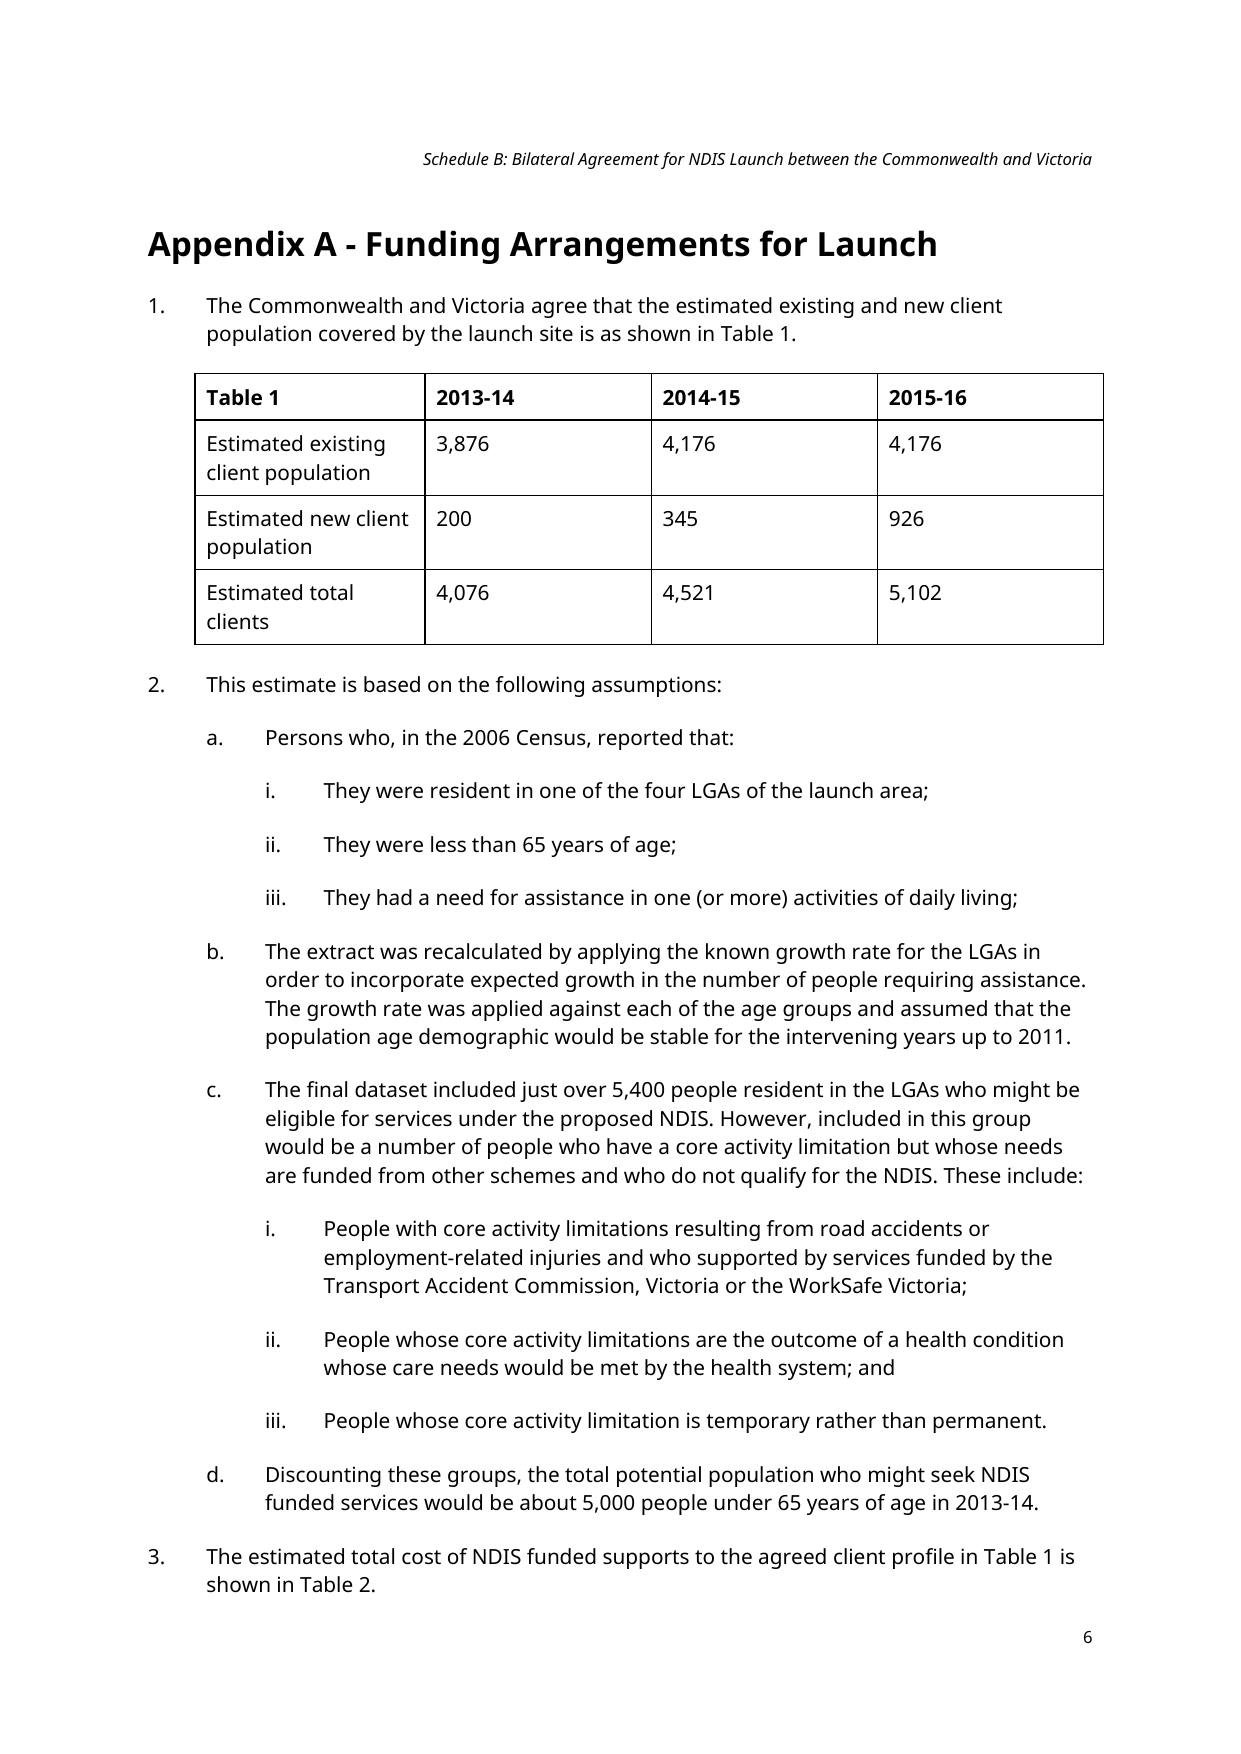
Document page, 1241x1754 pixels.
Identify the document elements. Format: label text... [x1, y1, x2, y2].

table_cell 345 [652, 496, 877, 569]
text d. Discounting these groups, the total potential population who might seek NDIS funded services would be about 5,000 people under 65 years of age in 2013-14. [206, 1460, 1092, 1517]
text 2. This estimate is based on the following assumptions: [148, 670, 1092, 698]
text c. The final dataset included just over 5,400 people resident in the LGAs who might be eligible for services under the proposed NDIS. However, included in this group would be a number of people who have a core activity limitation but whose needs are funded from other schemes and who do not qualify for the NDIS. These include: [206, 1076, 1092, 1189]
text ii. People whose core activity limitations are the outcome of a health condition whose care needs would be met by the health system; and [265, 1325, 1092, 1382]
table_cell 3,876 [426, 421, 651, 494]
table_header 2013-14 [426, 374, 651, 419]
table_cell Estimated existing client population [196, 421, 424, 494]
table_cell 4,176 [652, 421, 877, 494]
text ii. They were less than 65 years of age; [265, 830, 1092, 858]
table_cell 4,521 [652, 570, 877, 644]
subtitle Appendix A - Funding Arrangements for Launch [148, 220, 1092, 266]
table_cell 200 [426, 496, 651, 569]
table_cell 5,102 [878, 570, 1103, 644]
table_cell 926 [878, 496, 1103, 569]
table_cell Estimated total clients [196, 570, 424, 644]
table_header 2014-15 [652, 374, 877, 419]
text 1. The Commonwealth and Victoria agree that the estimated existing and new client population covered by the launch site is as shown in Table 1. [148, 291, 1092, 348]
text iii. They had a need for assistance in one (or more) activities of daily living; [265, 883, 1092, 912]
table_cell 4,076 [426, 570, 651, 644]
text a. Persons who, in the 2006 Census, reported that: [206, 723, 1092, 752]
table_cell 4,176 [878, 421, 1103, 494]
table_cell Estimated new client population [196, 496, 424, 569]
text 3. The estimated total cost of NDIS funded supports to the agreed client profile in Table 1 is shown in Table 2. [148, 1542, 1092, 1599]
text b. The extract was recalculated by applying the known growth rate for the LGAs in order to incorporate expected growth in the number of people requiring assistance. The growth rate was applied against each of the age groups and assumed that the population age demographic would be stable for the intervening years up to 2011. [206, 937, 1092, 1051]
table_header 2015-16 [878, 374, 1103, 419]
text i. They were resident in one of the four LGAs of the launch area; [265, 777, 1092, 805]
table_header Table 1 [196, 374, 424, 419]
text iii. People whose core activity limitation is temporary rather than permanent. [265, 1407, 1092, 1435]
text i. People with core activity limitations resulting from road accidents or employment-related injuries and who supported by services funded by the Transport Accident Commission, Victoria or the WorkSafe Victoria; [265, 1214, 1092, 1300]
